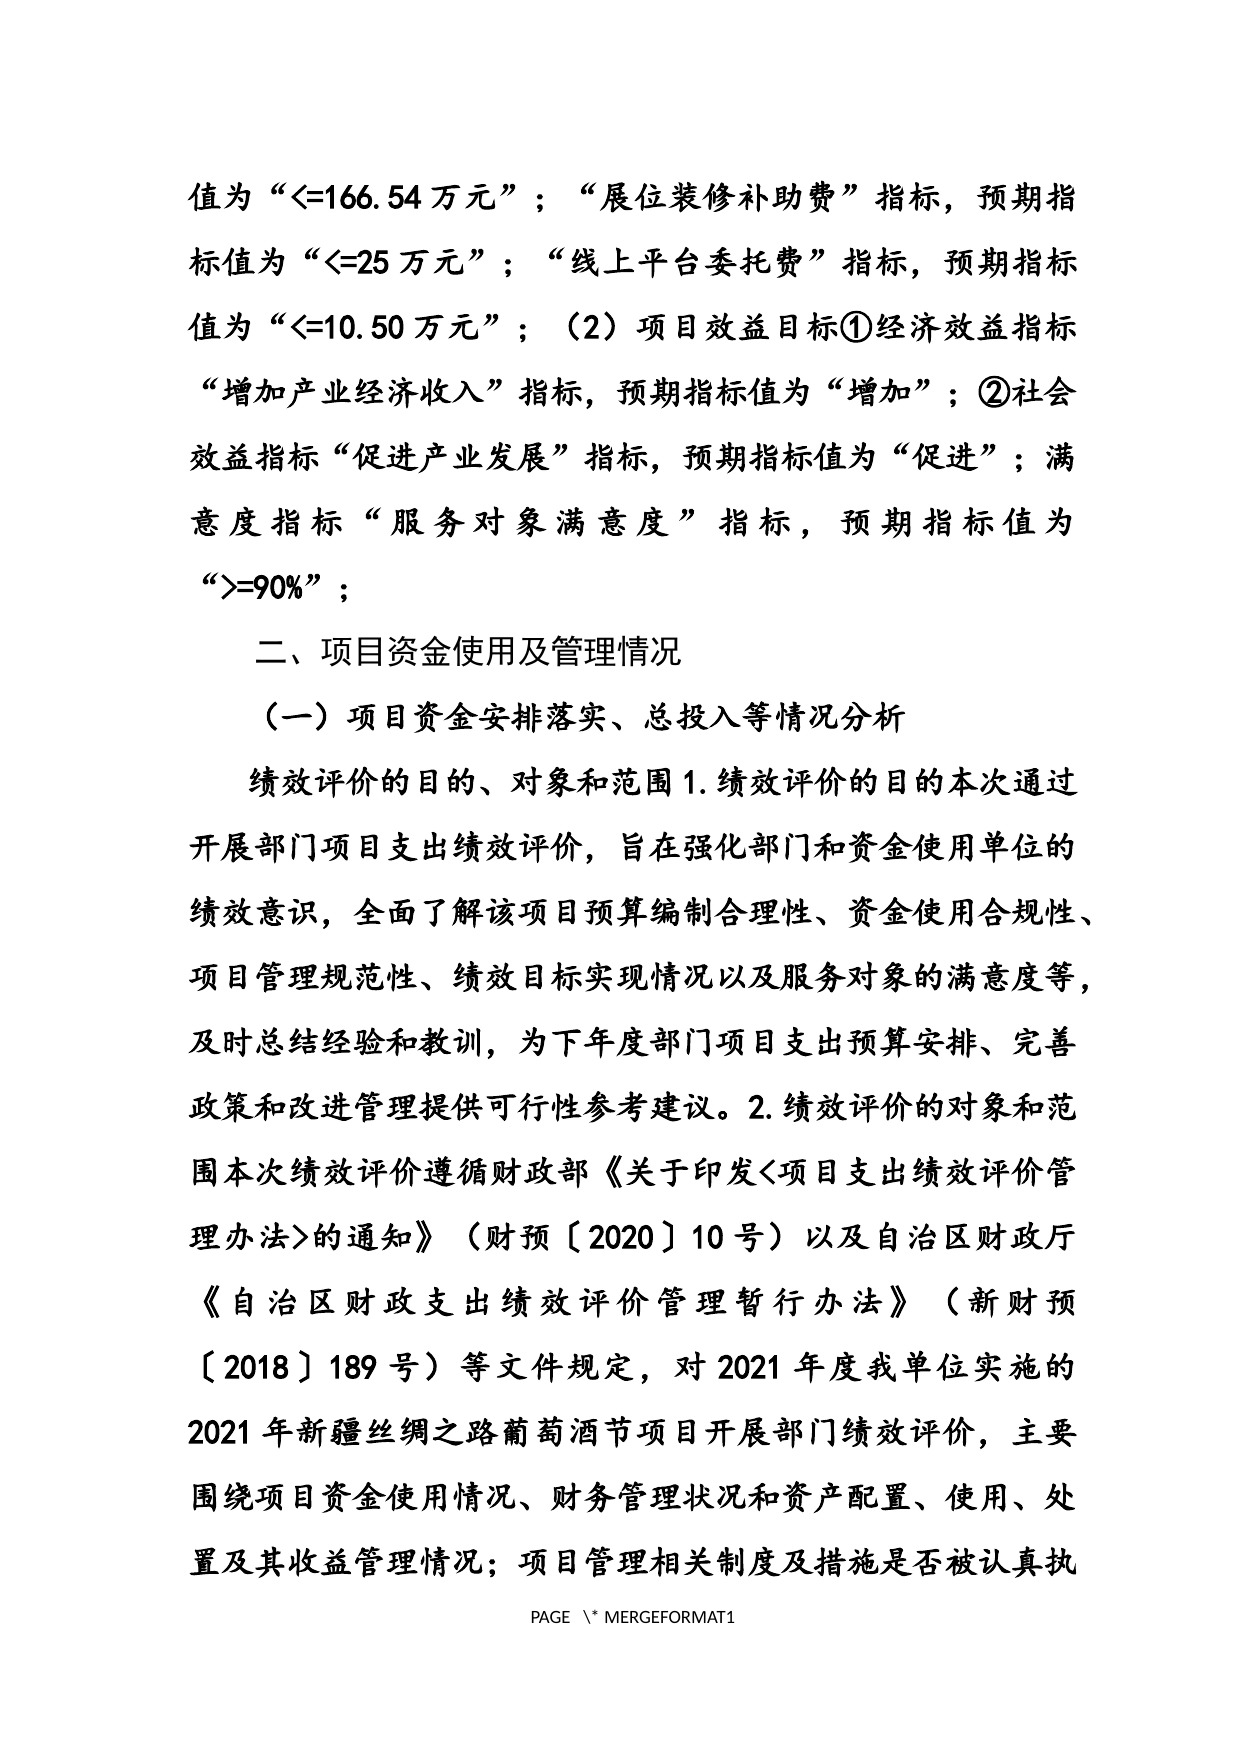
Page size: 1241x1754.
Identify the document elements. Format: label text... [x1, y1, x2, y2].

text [187, 162, 1078, 617]
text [187, 747, 1078, 1592]
text 二、项目资金使用及管理情况 [187, 617, 1078, 682]
text （一）项目资金安排落实、总投入等情况分析 [187, 682, 1078, 747]
